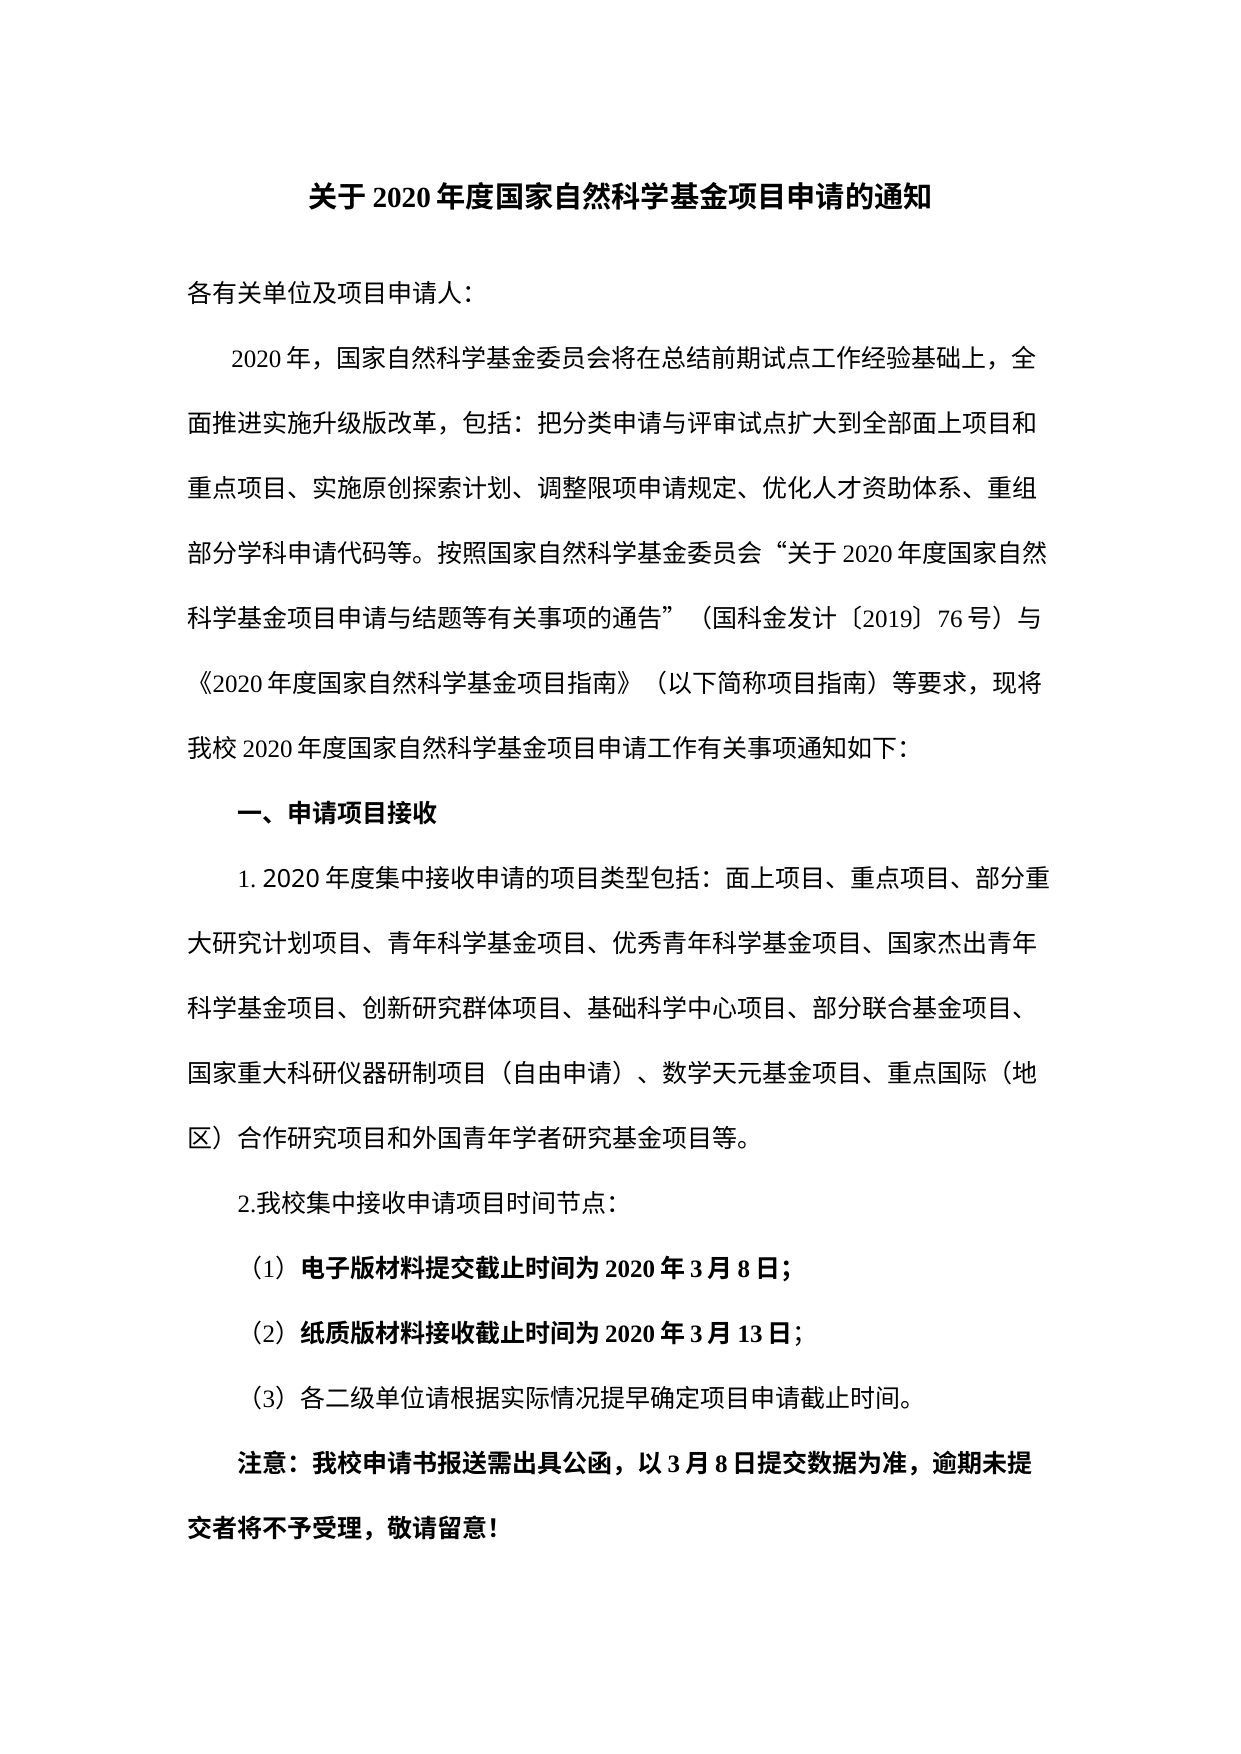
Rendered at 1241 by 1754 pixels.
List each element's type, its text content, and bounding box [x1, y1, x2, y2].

text 注意：我校申请书报送需出具公函，以3月8日提交数据为准，逾期未提交者将不予受理，敬请留意！ [187, 1429, 1053, 1559]
text 一、申请项目接收 [187, 779, 1053, 844]
text 2020年，国家自然科学基金委员会将在总结前期试点工作经验基础上，全面推进实施升级版改革，包括：把分类申请与评审试点扩大到全部面上项目和重点项目、实施原创探索计划、调整限项申请规定、优化人才资助体系、重组部分学科申请代码等。按照国家自然科学基金委员会“关于2020年度国家自然科学基金项目申请与结题等有关事项的通告”（国科金发计〔2019〕76号）与《2020年度国家自然科学基金项目指南》（以下简称项目指南）等要求，现将我校2020年度国家自然科学基金项目申请工作有关事项通知如下： [187, 324, 1053, 779]
text 2.我校集中接收申请项目时间节点： [187, 1169, 1053, 1234]
text 关于2020年度国家自然科学基金项目申请的通知 [187, 162, 1053, 227]
text 各有关单位及项目申请人： [187, 259, 1053, 324]
text （1）电子版材料提交截止时间为2020年3月8日； [187, 1234, 1053, 1299]
text 1. 2020年度集中接收申请的项目类型包括：面上项目、重点项目、部分重大研究计划项目、青年科学基金项目、优秀青年科学基金项目、国家杰出青年科学基金项目、创新研究群体项目、基础科学中心项目、部分联合基金项目、国家重大科研仪器研制项目（自由申请）、数学天元基金项目、重点国际（地区）合作研究项目和外国青年学者研究基金项目等。 [187, 844, 1053, 1169]
text （3）各二级单位请根据实际情况提早确定项目申请截止时间。 [187, 1364, 1053, 1429]
text （2）纸质版材料接收截止时间为2020年3月13日； [187, 1299, 1053, 1364]
